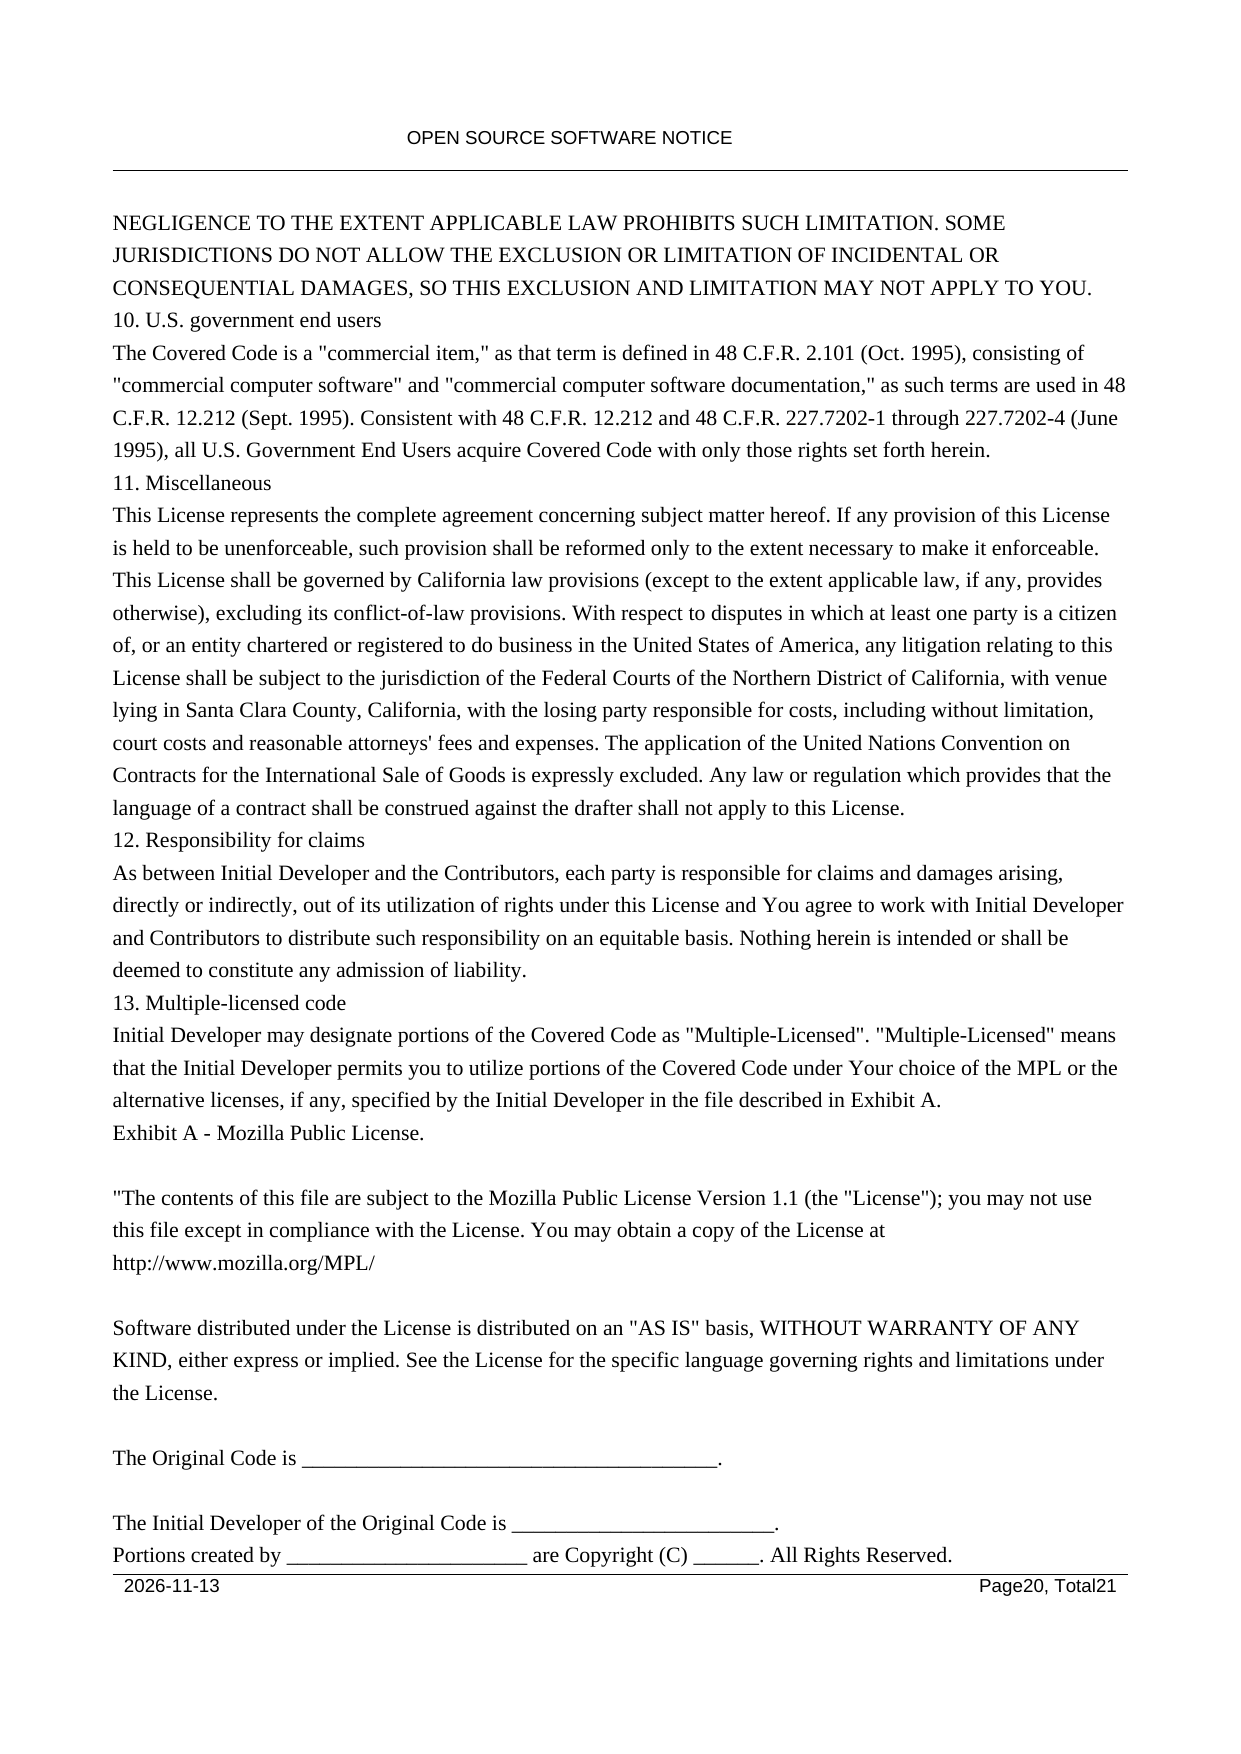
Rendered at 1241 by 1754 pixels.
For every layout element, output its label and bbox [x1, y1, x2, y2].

text [112, 206, 1128, 1571]
